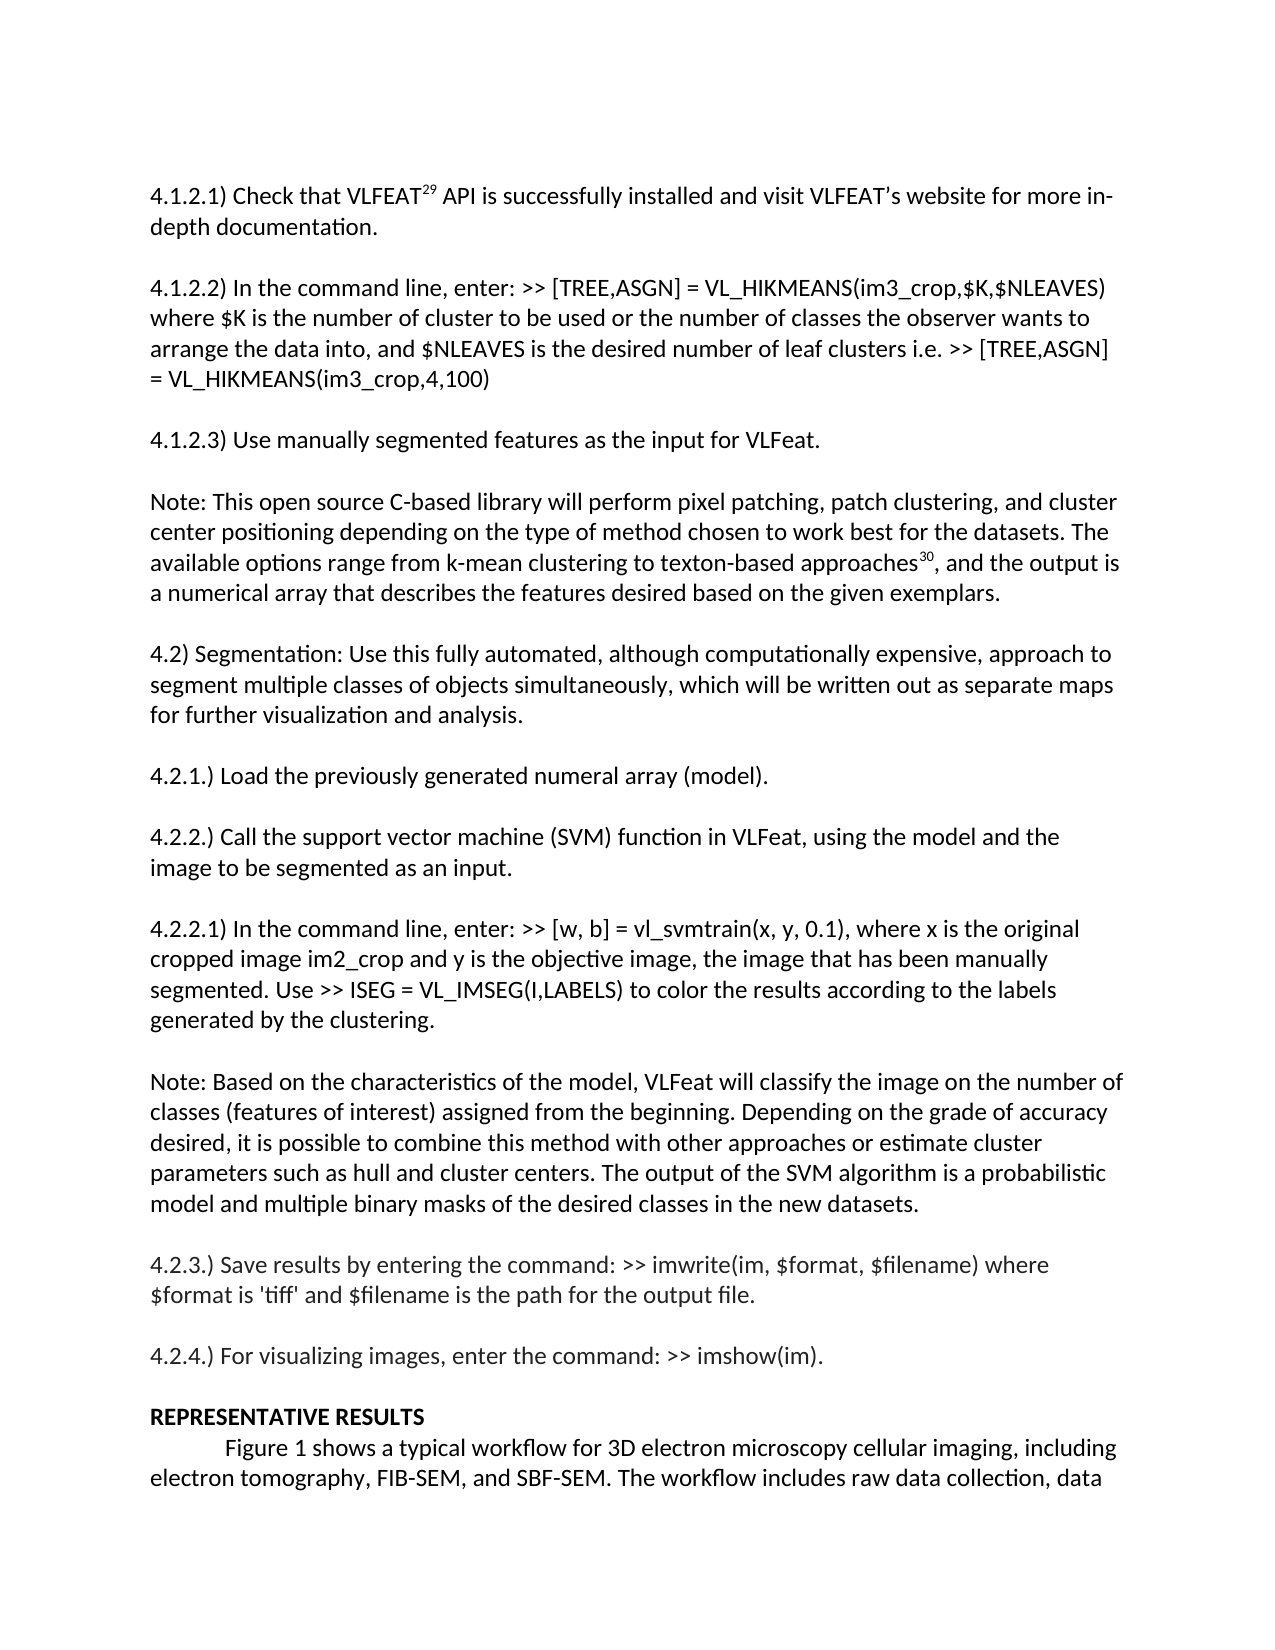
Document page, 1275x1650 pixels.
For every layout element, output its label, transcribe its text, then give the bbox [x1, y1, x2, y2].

text 4.2) Segmentation: Use this fully automated, although computationally expensive, approach to segment multiple classes of objects simultaneously, which will be written out as separate maps for further visualization and analysis. [150, 638, 1125, 730]
list 4.2.2.) Call the support vector machine (SVM) function in VLFeat, using the model and the image to be segmented as an input. [150, 821, 1125, 882]
text 4.2.4.) For visualizing images, enter the command: >> imshow(im). [150, 1340, 1125, 1371]
list 4.2.1.) Load the previously generated numeral array (model). [150, 760, 1125, 791]
list 4.2.2.1) In the command line, enter: >> [w, b] = vl_svmtrain(x, y, 0.1), where x is the original cropped image im2_crop and y is the objective image, the image that has been manually segmented. Use >> ISEG = VL_IMSEG(I,LABELS) to color the results according to the labels generated by the clustering. [150, 913, 1125, 1035]
text 4.2.3.) Save results by entering the command: >> imwrite(im, $format, $filename) where $format is 'tiff' and $filename is the path for the output file. [150, 1249, 1125, 1310]
list Note: This open source C-based library will perform pixel patching, patch clustering, and cluster center positioning depending on the type of method chosen to work best for the datasets. The available options range from k-mean clustering to texton-based approaches30, and the output is a numerical array that describes the features desired based on the given exemplars. [150, 486, 1125, 608]
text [150, 1432, 1125, 1493]
list Note: Based on the characteristics of the model, VLFeat will classify the image on the number of classes (features of interest) assigned from the beginning. Depending on the grade of accuracy desired, it is possible to combine this method with other approaches or estimate cluster parameters such as hull and cluster centers. The output of the SVM algorithm is a probabilistic model and multiple binary masks of the desired classes in the new datasets. [150, 1066, 1125, 1218]
text 4.1.2.1) Check that VLFEAT29 API is successfully installed and visit VLFEAT’s website for more in-depth documentation. [150, 181, 1125, 242]
text 4.1.2.2) In the command line, enter: >> [TREE,ASGN] = VL_HIKMEANS(im3_crop,$K,$NLEAVES) where $K is the number of cluster to be used or the number of classes the observer wants to arrange the data into, and $NLEAVES is the desired number of leaf clusters i.e. >> [TREE,ASGN] = VL_HIKMEANS(im3_crop,4,100) [150, 272, 1125, 394]
text 4.1.2.3) Use manually segmented features as the input for VLFeat. [150, 425, 1125, 455]
text REPRESENTATIVE RESULTS [150, 1401, 1125, 1432]
